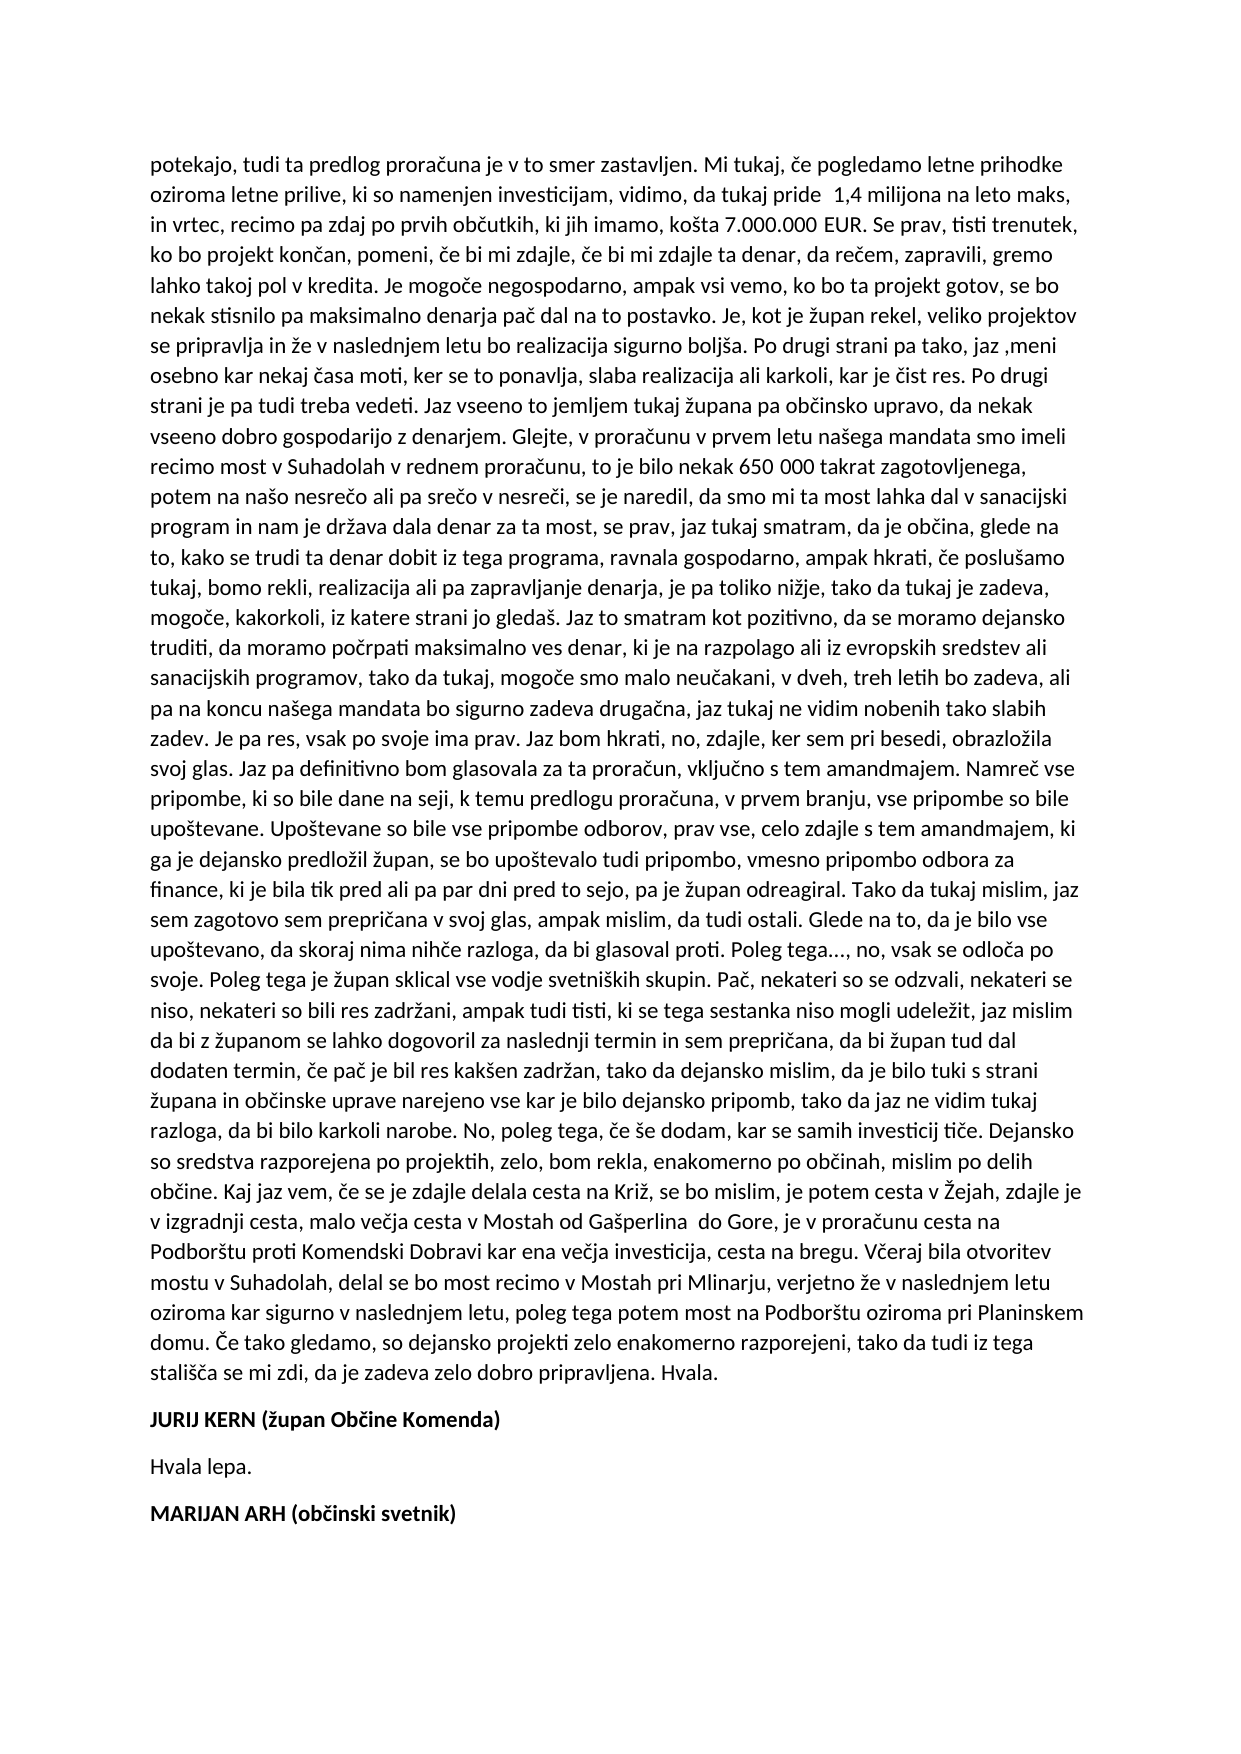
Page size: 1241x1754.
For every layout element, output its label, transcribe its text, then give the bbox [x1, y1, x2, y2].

text JURIJ KERN (župan Občine Komenda) [150, 1405, 1090, 1433]
text Hvala lepa. [150, 1452, 1090, 1480]
text MARIJAN ARH (občinski svetnik) [150, 1499, 1090, 1527]
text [150, 150, 1090, 1386]
